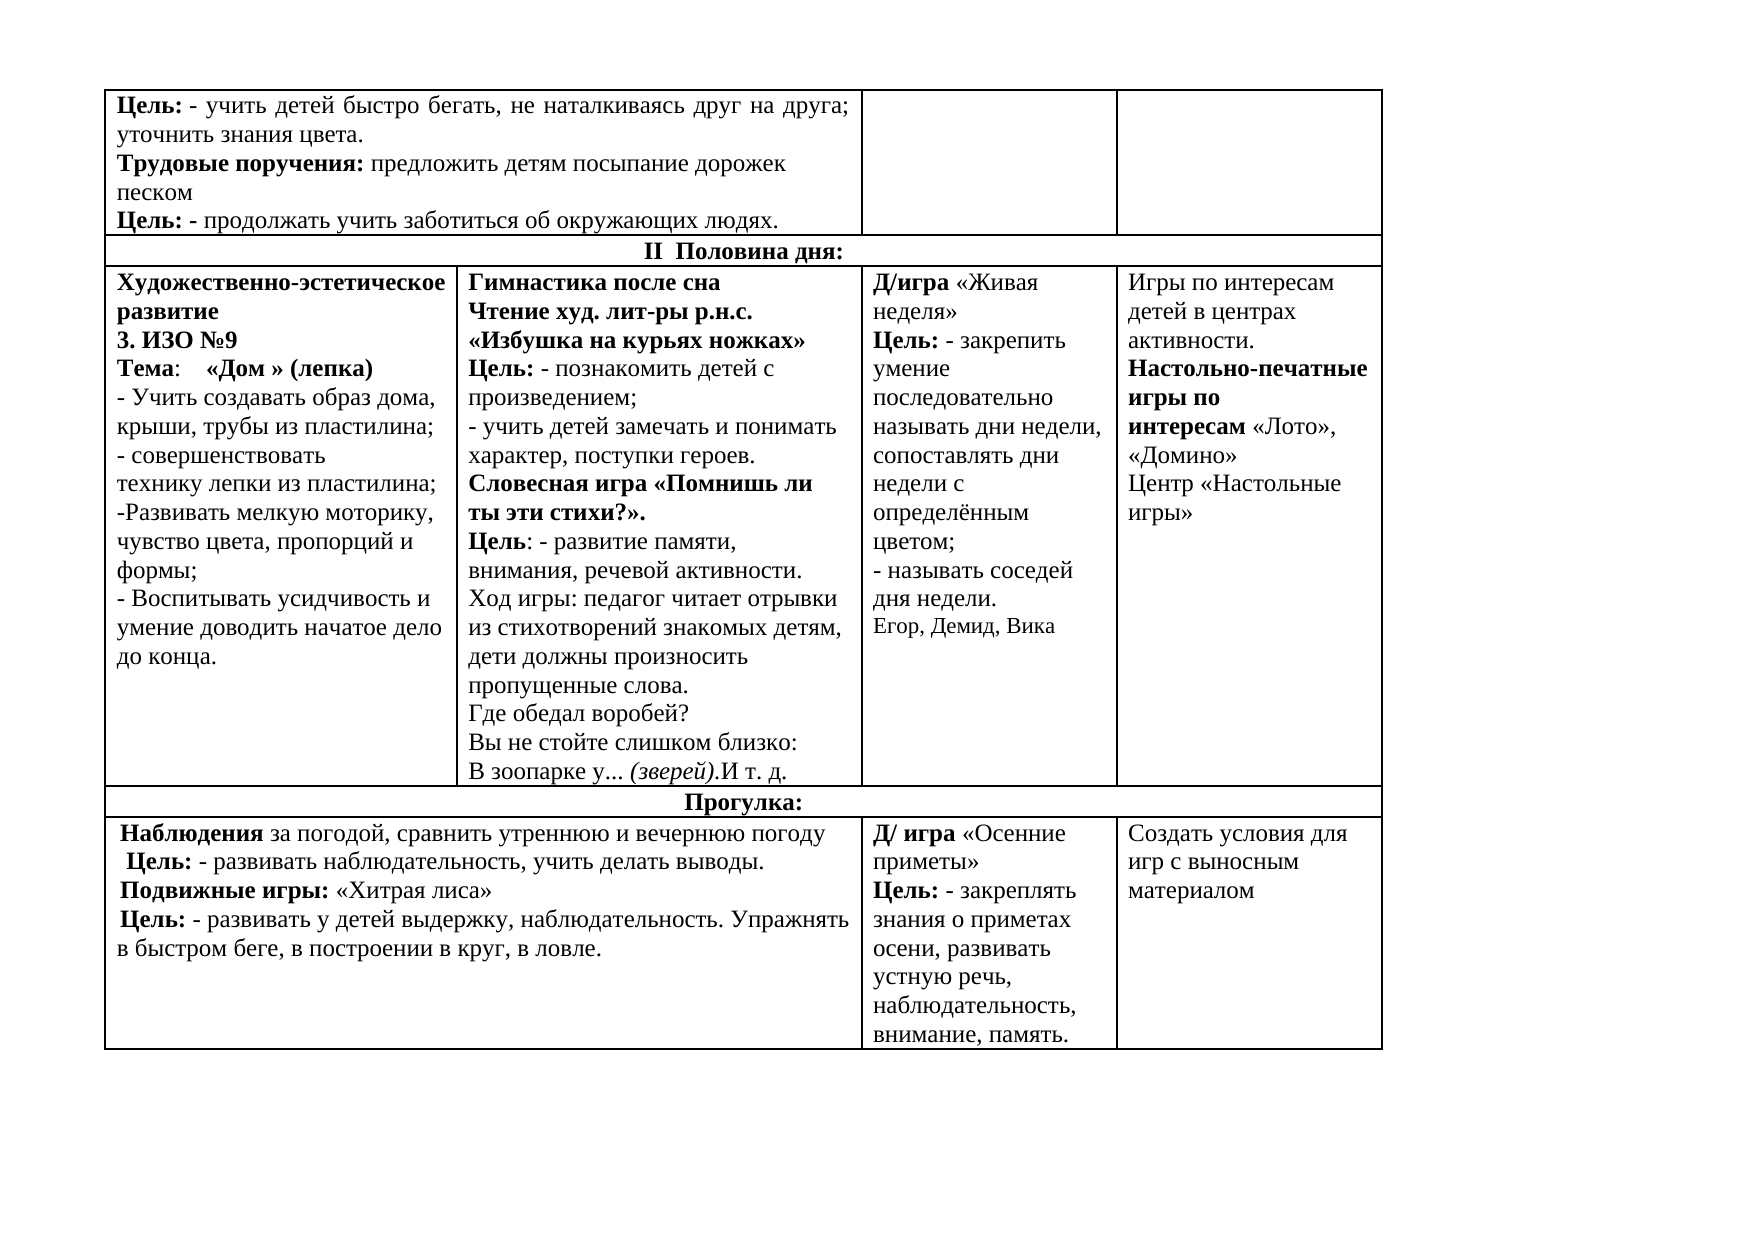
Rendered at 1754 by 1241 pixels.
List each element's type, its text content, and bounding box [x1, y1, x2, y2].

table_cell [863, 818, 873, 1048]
table_cell Игры по интересам детей в центрах активности. Настольно-печатные игры по интересам «Лото», «Домино» Центр «Настольные игры» [1118, 267, 1381, 785]
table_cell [1118, 818, 1381, 1048]
table_cell Прогулка: [106, 787, 1381, 816]
table_cell Д/игра «Живая неделя» Цель: - закрепить умение последовательно называть дни недели, сопоставлять дни недели с определённым цветом; - называть соседей дня недели. Егор, Демид, Вика [863, 267, 1116, 785]
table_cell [106, 818, 861, 1048]
table_cell Гимнастика после сна Чтение худ. лит-ры р.н.с. «Избушка на курьях ножках» Цель: - познакомить детей с произведением; - учить детей замечать и понимать характер, поступки героев. Словесная игра «Помнишь ли ты эти стихи?». Цель: - развитие памяти, внимания, речевой активности. Ход игры: педагог читает отрывки из стихотворений знакомых детям, дети должны произносить пропущенные слова. Где обедал воробей? Вы не стойте слишком близко: В зоопарке у... (зверей).И т. д. [458, 267, 861, 785]
table_cell Художественно-эстетическое развитие 3. ИЗО №9 Тема: «Дом » (лепка) - Учить создавать образ дома, крыши, трубы из пластилина; - совершенствовать технику лепки из пластилина; -Развивать мелкую моторику, чувство цвета, пропорций и формы; - Воспитывать усидчивость и умение доводить начатое дело до конца. [106, 267, 456, 785]
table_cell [863, 91, 1116, 234]
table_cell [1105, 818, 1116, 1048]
table_cell II Половина дня: [106, 236, 1381, 265]
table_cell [1118, 91, 1381, 234]
